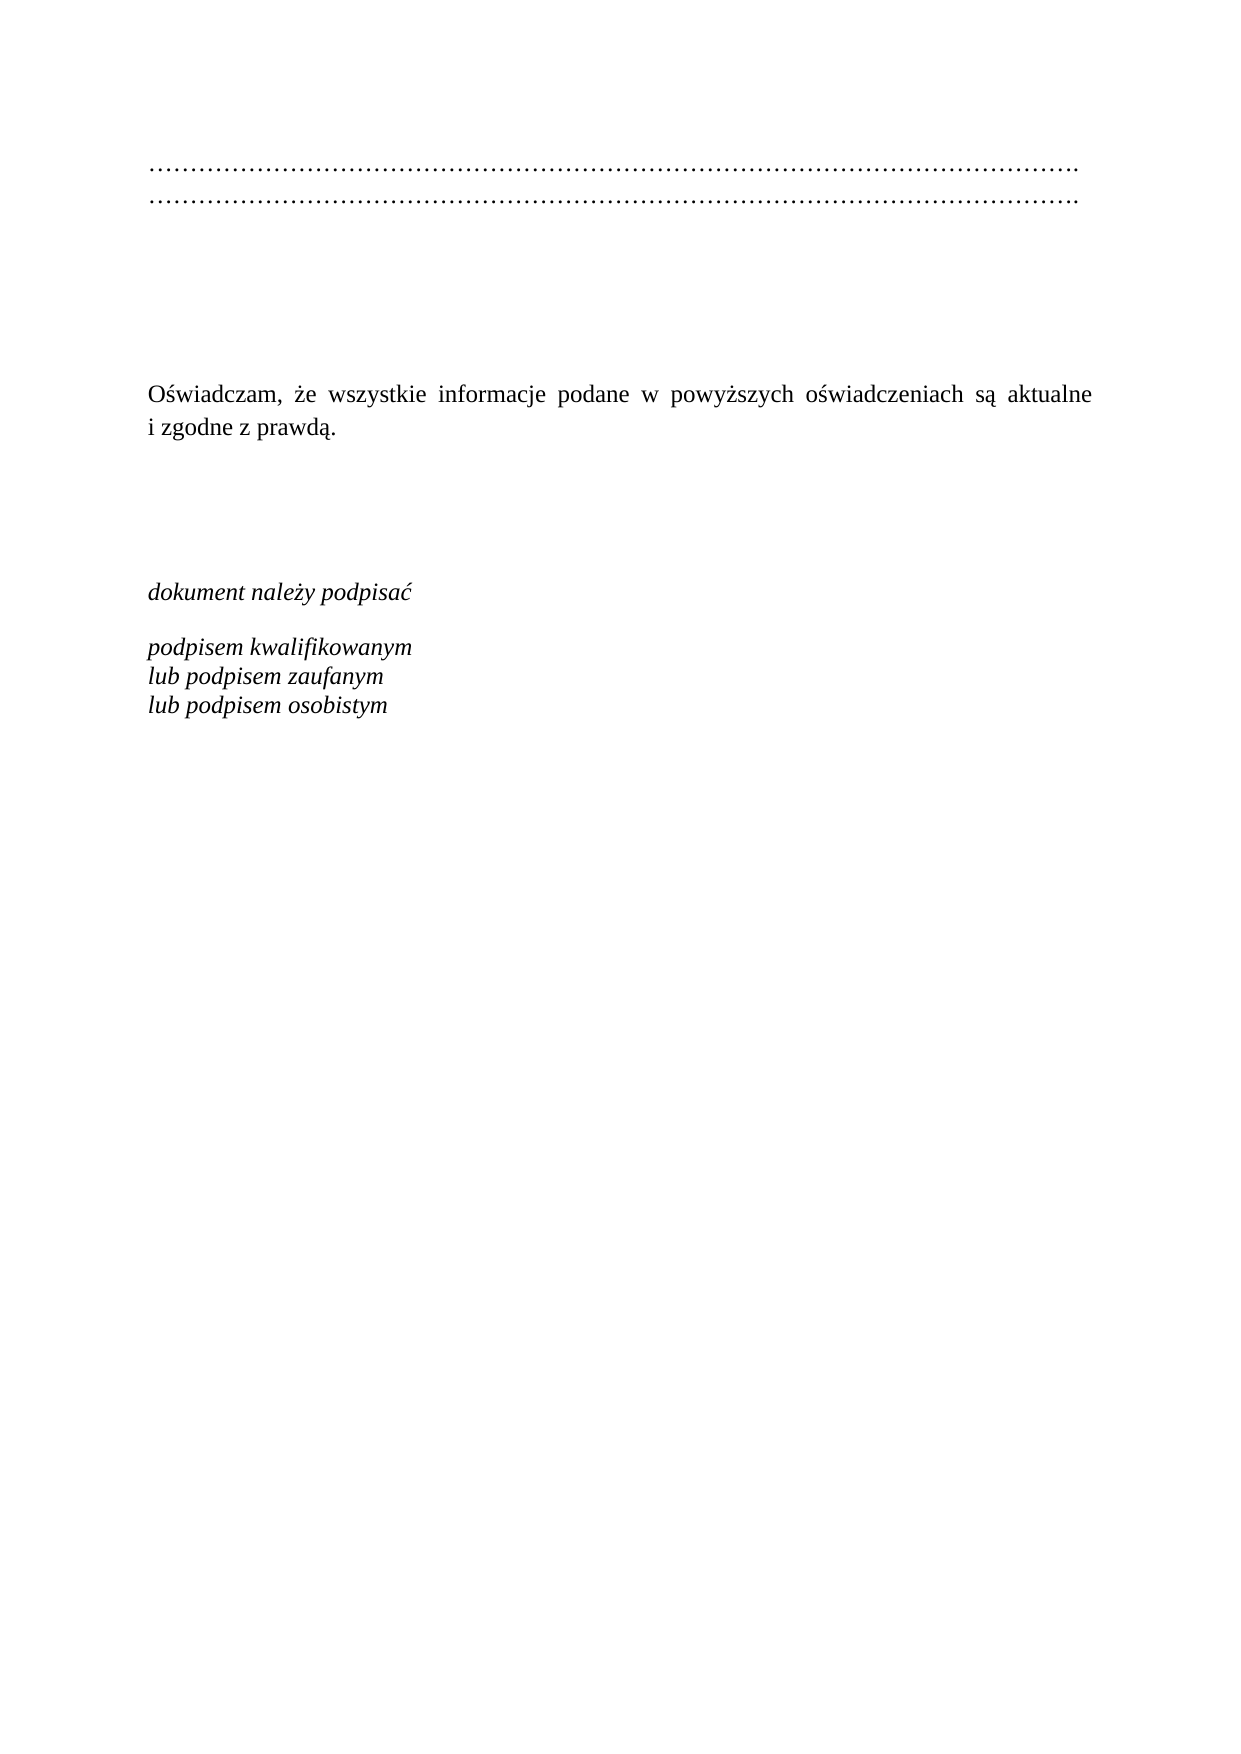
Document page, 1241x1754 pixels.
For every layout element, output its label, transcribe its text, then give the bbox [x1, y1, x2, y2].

text dokument należy podpisać [148, 577, 1093, 606]
text …………………………………………………………………………………………………. [148, 148, 1093, 176]
text lub podpisem osobistym [148, 690, 1093, 719]
text Oświadczam, że wszystkie informacje podane w powyższych oświadczeniach są aktualne i zgodne z prawdą. [148, 379, 1093, 441]
text …………………………………………………………………………………………………. [148, 181, 1093, 209]
text podpisem kwalifikowanym [148, 632, 1093, 661]
text lub podpisem zaufanym [148, 661, 1093, 690]
